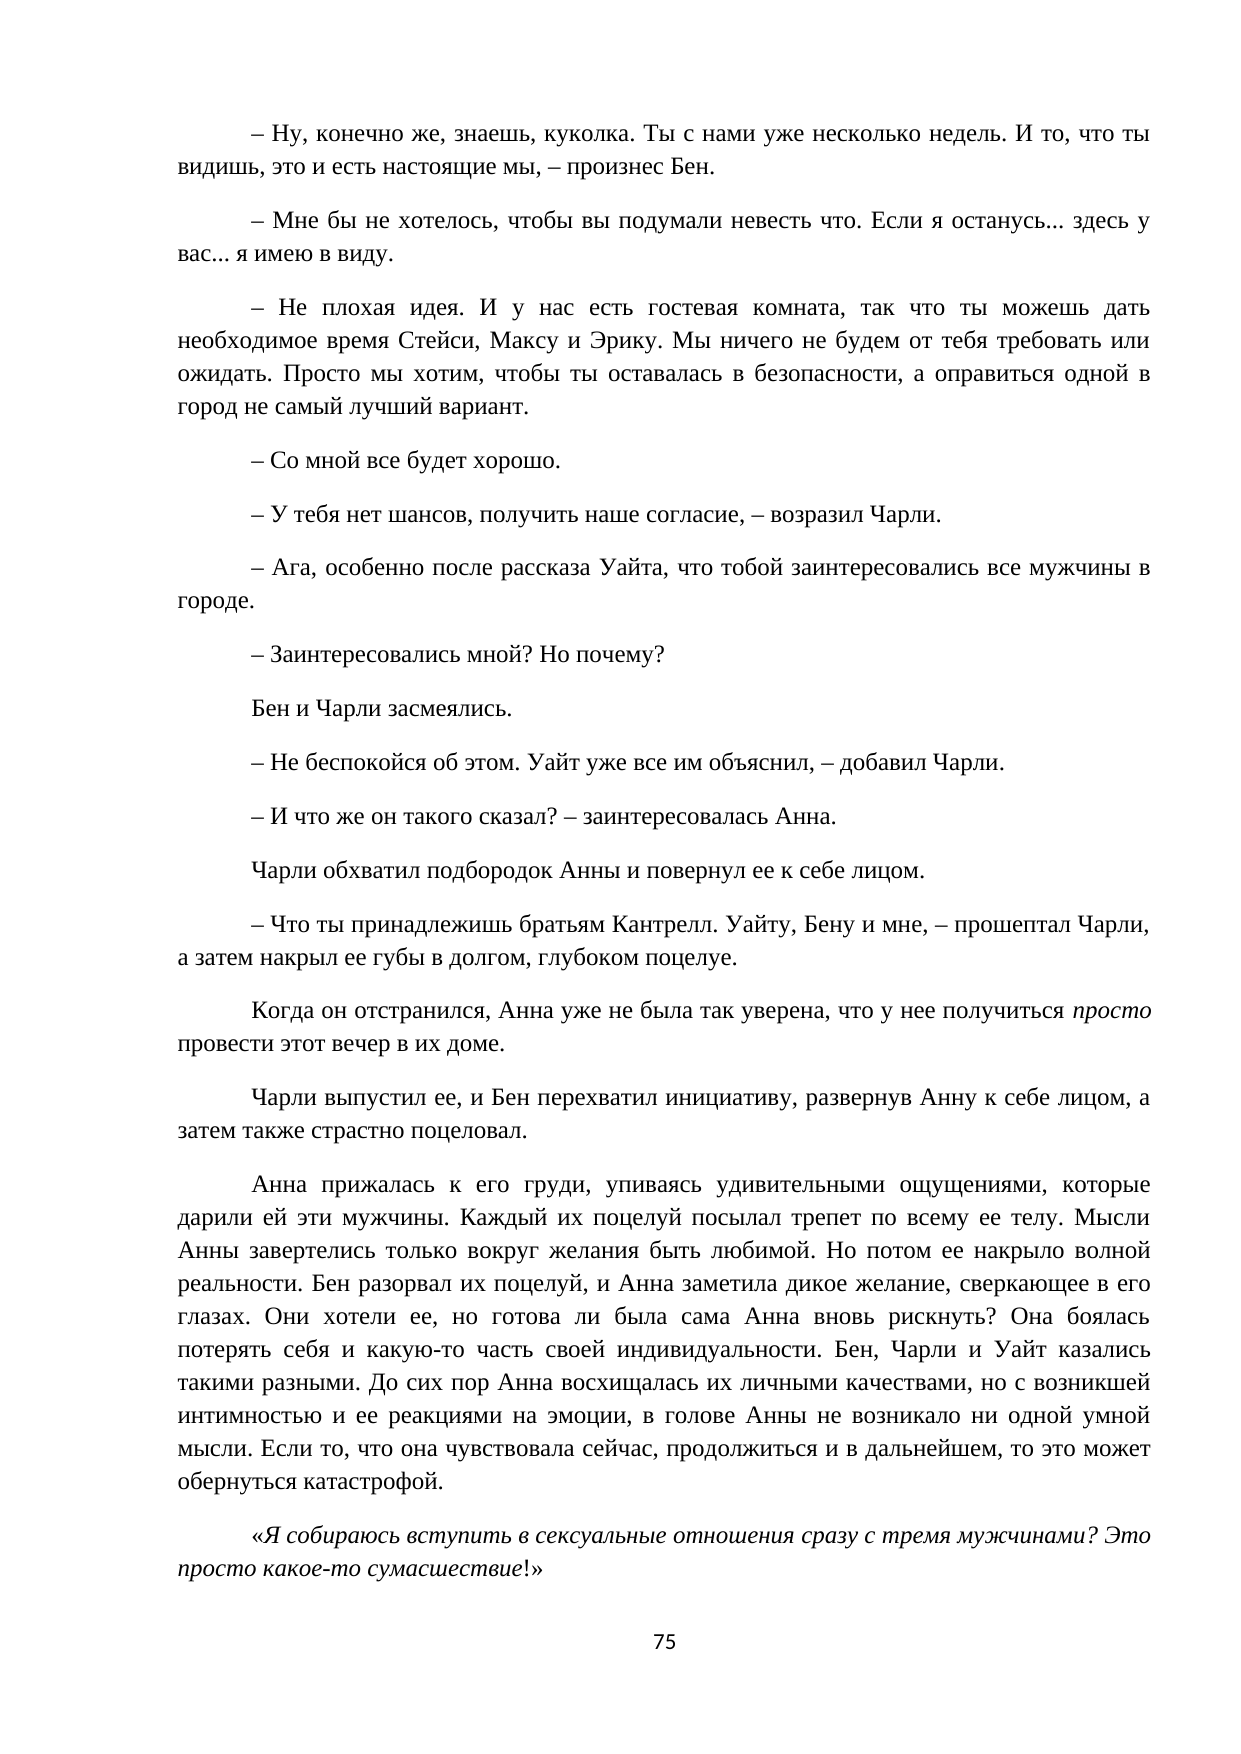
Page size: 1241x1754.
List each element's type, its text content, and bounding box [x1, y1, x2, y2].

text Бен и Чарли засмеялись. [177, 693, 1152, 722]
text – И что же он такого сказал? – заинтересовалась Анна. [177, 801, 1152, 830]
text Чарли обхватил подбородок Анны и повернул ее к себе лицом. [177, 855, 1152, 883]
text Когда он отстранился, Анна уже не была так уверена, что у нее получиться просто провести этот вечер в их доме. [177, 996, 1152, 1057]
text – Ага, особенно после рассказа Уайта, что тобой заинтересовались все мужчины в городе. [177, 552, 1152, 614]
text Чарли выпустил ее, и Бен перехватил инициативу, развернув Анну к себе лицом, а затем также страстно поцеловал. [177, 1082, 1152, 1144]
text – Не беспокойся об этом. Уайт уже все им объяснил, – добавил Чарли. [177, 747, 1152, 776]
text – Со мной все будет хорошо. [177, 445, 1152, 473]
text Анна прижалась к его груди, упиваясь удивительными ощущениями, которые дарили ей эти мужчины. Каждый их поцелуй посылал трепет по всему ее телу. Мысли Анны завертелись только вокруг желания быть любимой. Но потом ее накрыло волной реальности. Бен разорвал их поцелуй, и Анна заметила дикое желание, сверкающее в его глазах. Они хотели ее, но готова ли была сама Анна вновь рискнуть? Она боялась потерять себя и какую-то часть своей индивидуальности. Бен, Чарли и Уайт казались такими разными. До сих пор Анна восхищалась их личными качествами, но с возникшей интимностью и ее реакциями на эмоции, в голове Анны не возникало ни одной умной мысли. Если то, что она чувствовала сейчас, продолжиться и в дальнейшем, то это может обернуться катастрофой. [177, 1169, 1152, 1495]
text – Ну, конечно же, знаешь, куколка. Ты с нами уже несколько недель. И то, что ты видишь, это и есть настоящие мы, – произнес Бен. [177, 118, 1152, 180]
text – Заинтересовались мной? Но почему? [177, 639, 1152, 668]
text – Не плохая идея. И у нас есть гостевая комната, так что ты можешь дать необходимое время Стейси, Максу и Эрику. Мы ничего не будем от тебя требовать или ожидать. Просто мы хотим, чтобы ты оставалась в безопасности, а оправиться одной в город не самый лучший вариант. [177, 292, 1152, 420]
text – Что ты принадлежишь братьям Кантрелл. Уайту, Бену и мне, – прошептал Чарли, а затем накрыл ее губы в долгом, глубоком поцелуе. [177, 909, 1152, 970]
text «Я собираюсь вступить в сексуальные отношения сразу с тремя мужчинами? Это просто какое-то сумасшествие!» [177, 1520, 1152, 1582]
text – У тебя нет шансов, получить наше согласие, – возразил Чарли. [177, 499, 1152, 527]
text – Мне бы не хотелось, чтобы вы подумали невесть что. Если я останусь... здесь у вас... я имею в виду. [177, 205, 1152, 267]
